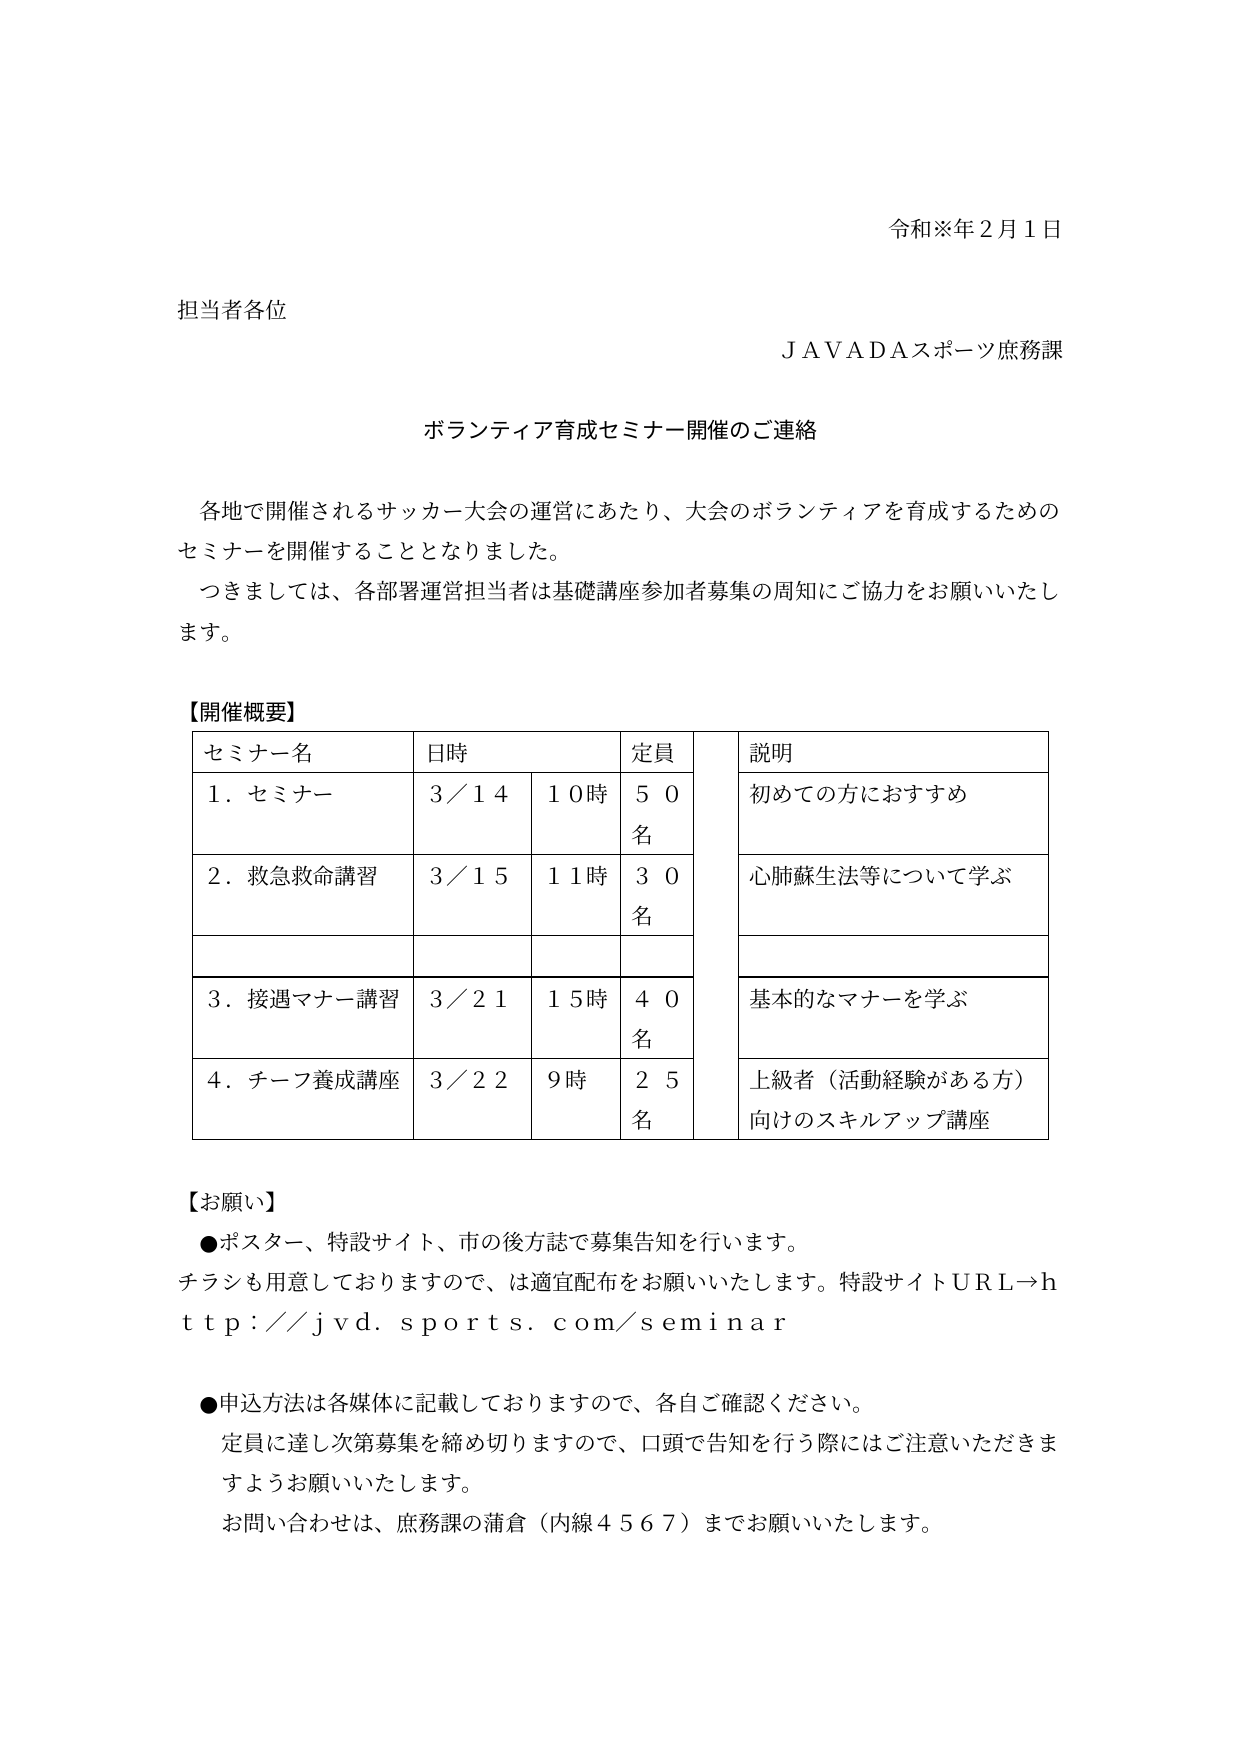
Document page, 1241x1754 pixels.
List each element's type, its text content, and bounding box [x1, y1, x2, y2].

table_cell ３／２１ [414, 978, 531, 1058]
text 令和※年２月１日 [177, 208, 1063, 248]
text 担当者各位 [177, 289, 1063, 329]
table_cell ２５名 [621, 1059, 693, 1139]
text ●ポスター、特設サイト、市の後方誌で募集告知を行います。 [199, 1221, 1063, 1261]
text お問い合わせは、庶務課の蒲倉（内線４５６７）までお願いいたします。 [221, 1502, 1063, 1542]
table_cell １．セミナー [193, 773, 413, 854]
table_header 日時 [414, 732, 620, 772]
table_cell [193, 936, 413, 976]
table_cell [414, 936, 531, 976]
table_cell 基本的なマナーを学ぶ [739, 978, 1048, 1058]
text つきましては、各部署運営担当者は基礎講座参加者募集の周知にご協力をお願いいたします。 [177, 570, 1063, 651]
text 【お願い】 [177, 1181, 1063, 1221]
text 各地で開催されるサッカー大会の運営にあたり、大会のボランティアを育成するためのセミナーを開催することとなりました。 [177, 490, 1063, 570]
text ボランティア育成セミナー開催のご連絡 [177, 409, 1063, 449]
table_header 説明 [739, 732, 1048, 772]
table_cell ５０名 [621, 773, 693, 854]
table_cell ３０名 [621, 855, 693, 935]
table_cell [621, 936, 693, 976]
table_cell [532, 936, 620, 976]
table_cell ３／１４ [414, 773, 531, 854]
table_cell ４０名 [621, 978, 693, 1058]
text 【開催概要】 [177, 691, 1063, 731]
table_cell ４．チーフ養成講座 [193, 1059, 413, 1139]
table_cell １１時 [532, 855, 620, 935]
table_cell 心肺蘇生法等について学ぶ [739, 855, 1048, 935]
table_cell ２．救急救命講習 [193, 855, 413, 935]
table_cell ３／１５ [414, 855, 531, 935]
table_header 定員 [621, 732, 693, 772]
table_cell ３．接遇マナー講習 [193, 978, 413, 1058]
table_cell 初めての方におすすめ [739, 773, 1048, 854]
table_cell 上級者（活動経験がある方）向けのスキルアップ講座 [739, 1059, 1048, 1139]
table_cell １０時 [532, 773, 620, 854]
text チラシも用意しておりますので、は適宜配布をお願いいたします。特設サイトＵＲＬ→ｈｔｔｐ：／／ｊｖｄ．ｓｐｏｒｔｓ．ｃｏｍ／ｓｅｍｉｎａｒ [177, 1261, 1063, 1341]
table_cell １５時 [532, 978, 620, 1058]
text ●申込方法は各媒体に記載しておりますので、各自ご確認ください。 [199, 1382, 1063, 1422]
text 定員に達し次第募集を締め切りますので、口頭で告知を行う際にはご注意いただきますようお願いいたします。 [221, 1422, 1063, 1502]
text ＪＡＶＡＤＡスポーツ庶務課 [177, 329, 1063, 369]
table_cell ９時 [532, 1059, 620, 1139]
table_header セミナー名 [193, 732, 413, 772]
table_header [694, 732, 738, 1139]
table_cell ３／２２ [414, 1059, 531, 1139]
table_cell [739, 936, 1048, 976]
